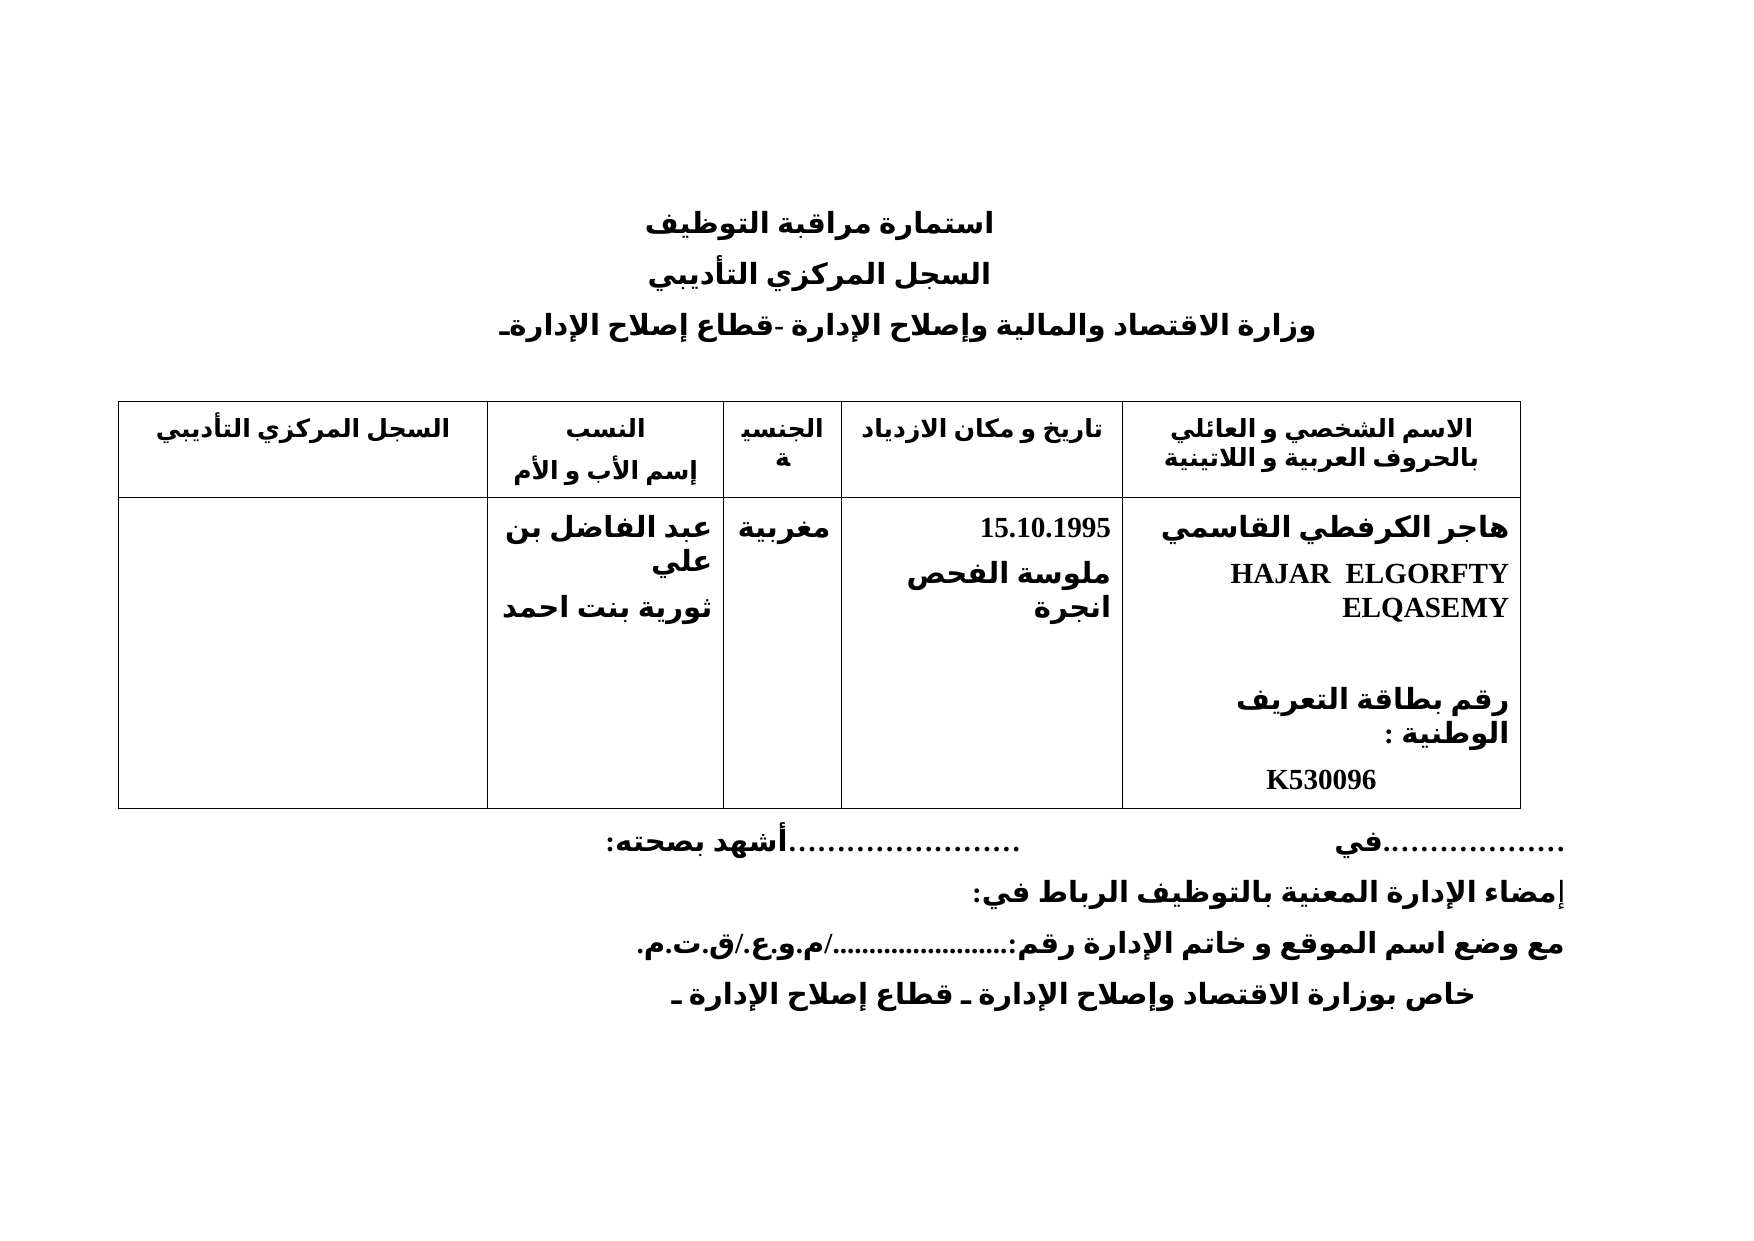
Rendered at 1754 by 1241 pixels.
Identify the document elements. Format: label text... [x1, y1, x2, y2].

text مع وضع اسم الموقع و خاتم الإدارة رقم:......................../م.و.ع./ق.ت.م. [162, 926, 1565, 959]
table_header السجل المركزي التأديبي [119, 402, 487, 497]
text خاص بوزارة الاقتصاد وإصلاح الإدارة ـ قطاع إصلاح الإدارة ـ [162, 977, 1476, 1010]
table_cell [119, 498, 487, 808]
table_header الاسم الشخصي و العائلي بالحروف العربية و اللاتينية [1123, 402, 1520, 497]
table_header الجنسية [724, 402, 841, 497]
text استمارة مراقبة التوظيف [162, 206, 1476, 240]
text السجل المركزي التأديبي [162, 257, 1476, 291]
table_header تاريخ و مكان الازدياد [842, 402, 1122, 497]
table_cell عبد الفاضل بن علي ثورية بنت احمد [488, 498, 723, 808]
text إمضاء الإدارة المعنية بالتوظيف الرباط في: [162, 875, 1565, 908]
table_cell مغربية [724, 498, 841, 808]
table_cell هاجر الكرفطي القاسمي HAJAR ELGORFTY ELQASEMY رقم بطاقة التعريف الوطنية : K530096 [1123, 498, 1520, 808]
text وزارة الاقتصاد والمالية وإصلاح الإدارة -قطاع إصلاح الإدارةـ [162, 308, 1654, 342]
table_cell 15.10.1995 ملوسة الفحص انجرة [842, 498, 1122, 808]
table_header النسب إسم الأب و الأم [488, 402, 723, 497]
text ……………….في ……………………أشهد بصحته: [162, 410, 1565, 857]
